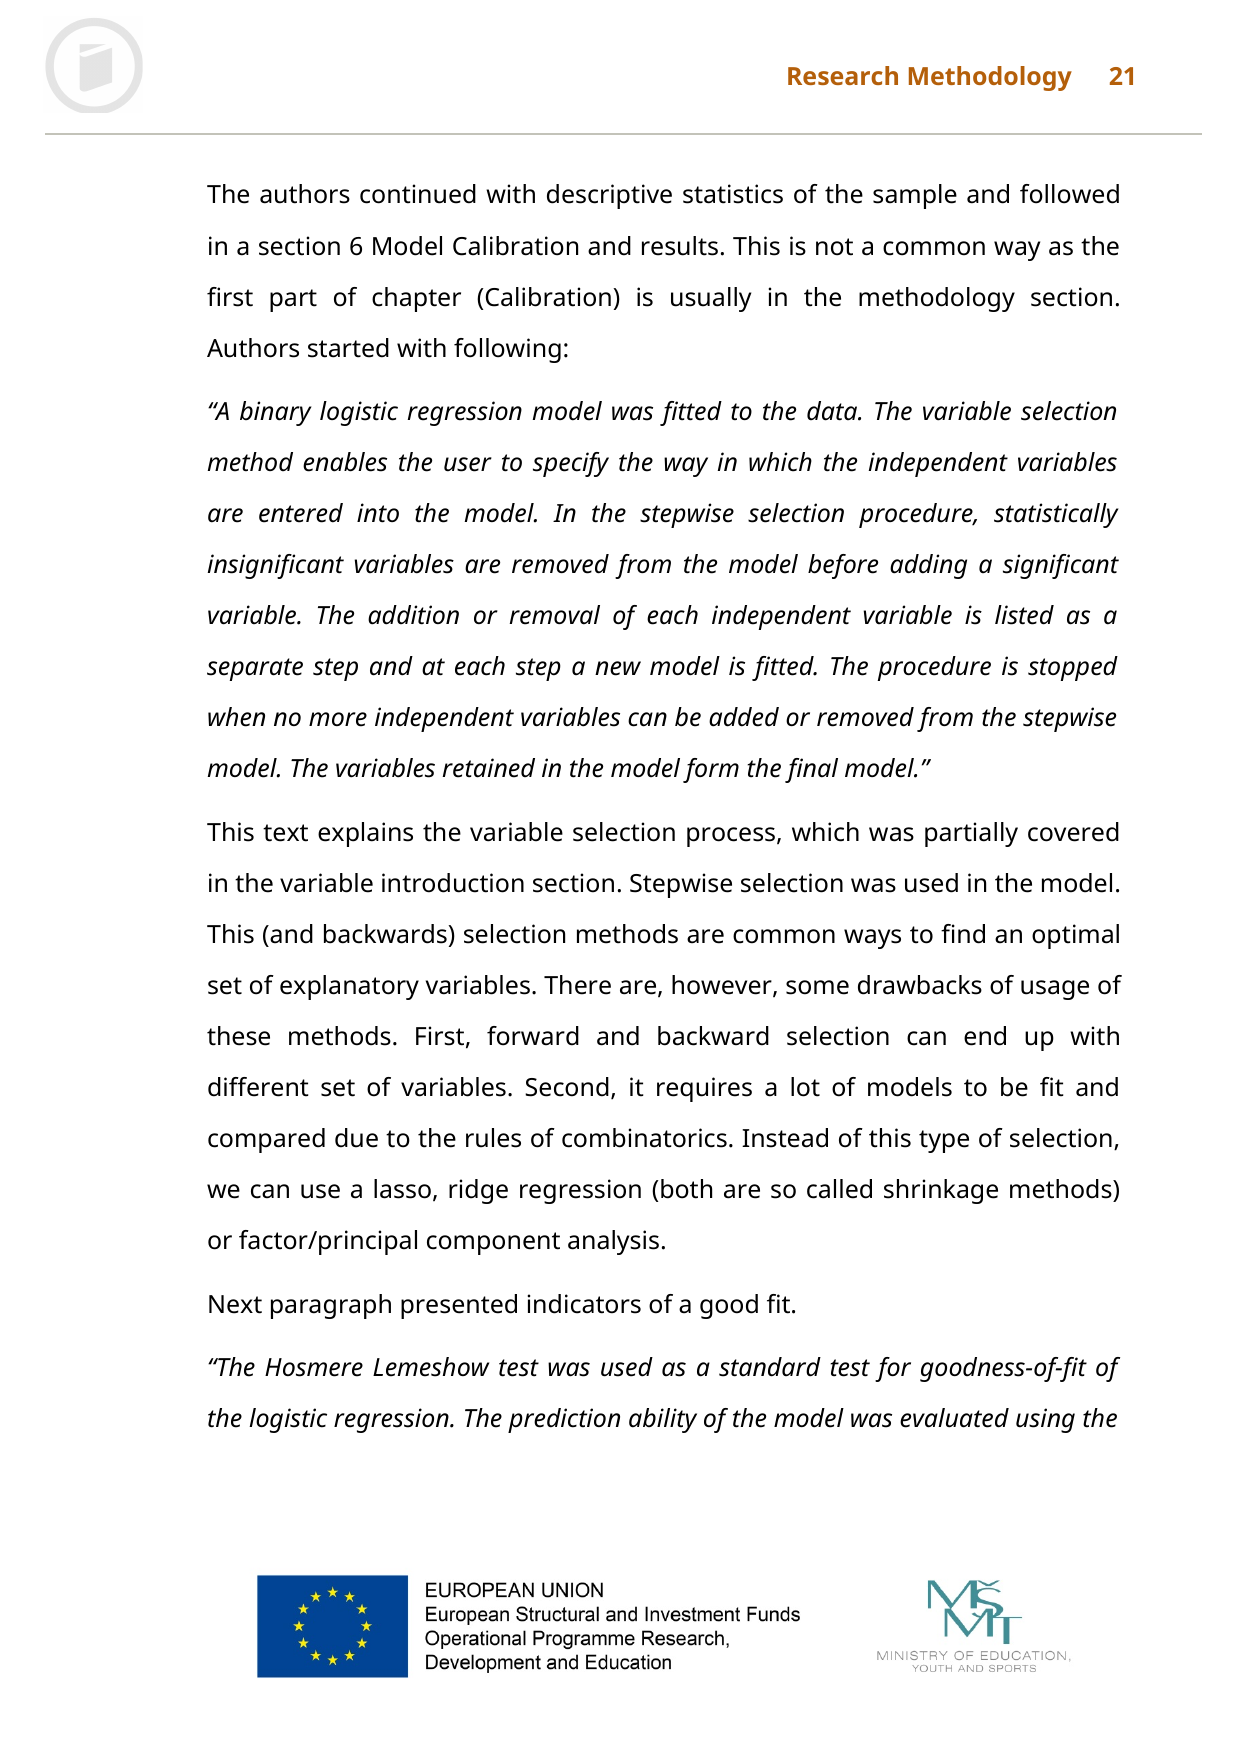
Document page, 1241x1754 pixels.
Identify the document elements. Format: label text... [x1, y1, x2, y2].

text The authors continued with descriptive statistics of the sample and followed in a section 6 Model Calibration and results. This is not a common way as the first part of chapter (Calibration) is usually in the methodology section. Authors started with following: [207, 177, 1122, 364]
text This text explains the variable selection process, which was partially covered in the variable introduction section. Stepwise selection was used in the model. This (and backwards) selection methods are common ways to find an optimal set of explanatory variables. There are, however, some drawbacks of usage of these methods. First, forward and backward selection can end up with different set of variables. Second, it requires a lot of models to be fit and compared due to the rules of combinatorics. Instead of this type of selection, we can use a lasso, ridge regression (both are so called shrinkage methods) or factor/principal component analysis. [207, 815, 1122, 1257]
picture [206, 1524, 1121, 1728]
text Next paragraph presented indicators of a good fit. [207, 1287, 1122, 1321]
text “A binary logistic regression model was fitted to the data. The variable selection method enables the user to specify the way in which the independent variables are entered into the model. In the stepwise selection procedure, statistically insignificant variables are removed from the model before adding a significant variable. The addition or removal of each independent variable is listed as a separate step and at each step a new model is fitted. The procedure is stopped when no more independent variables can be added or removed from the stepwise model. The variables retained in the model form the final model.” [207, 394, 1122, 785]
